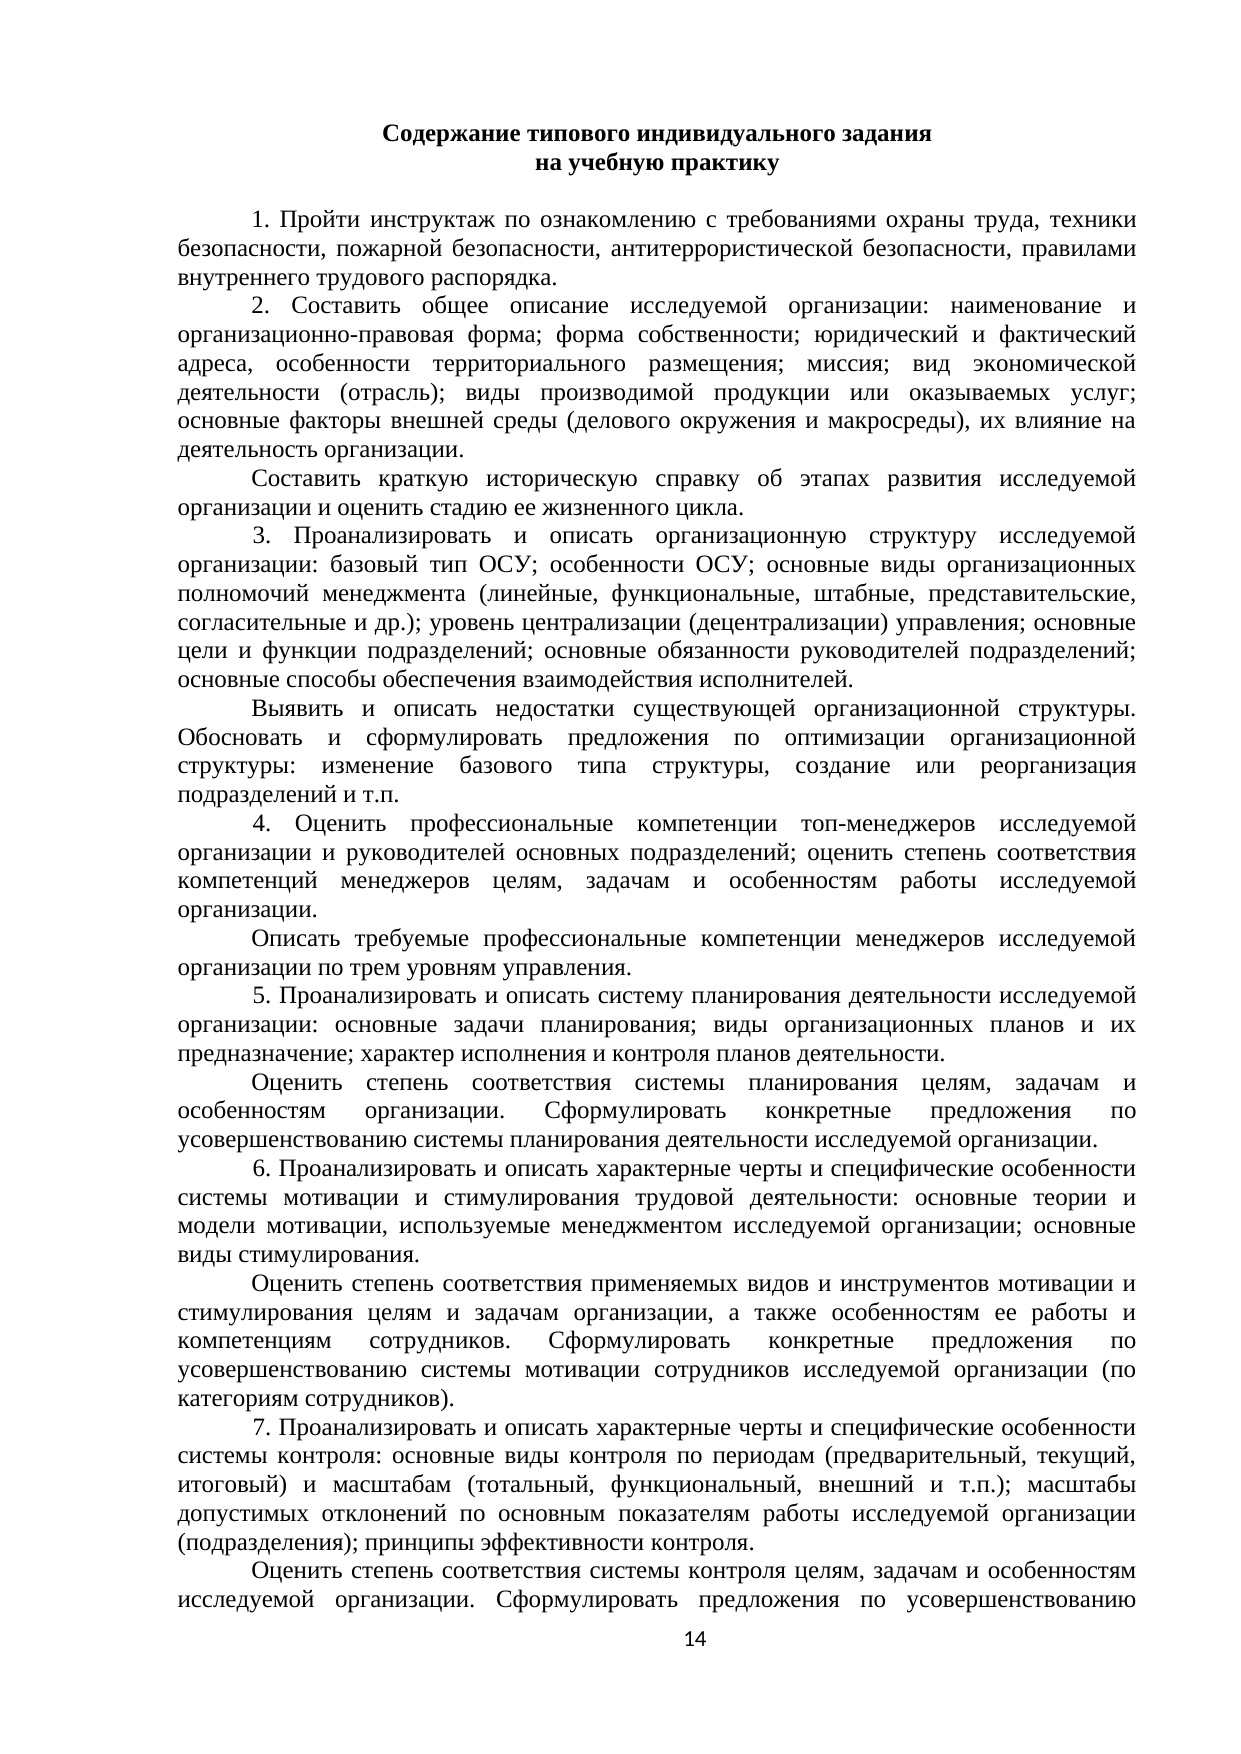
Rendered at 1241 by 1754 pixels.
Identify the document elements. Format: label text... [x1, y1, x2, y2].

list 1. Пройти инструктаж по ознакомлению с требованиями охраны труда, техники безопасности, пожарной безопасности, антитеррористической безопасности, правилами внутреннего трудового распорядка. [177, 204, 1137, 291]
text Оценить степень соответствия применяемых видов и инструментов мотивации и стимулирования целям и задачам организации, а также особенностям ее работы и компетенциям сотрудников. Сформулировать конкретные предложения по усовершенствованию системы мотивации сотрудников исследуемой организации (по категориям сотрудников). [177, 1268, 1137, 1412]
text 6. Проанализировать и описать характерные черты и специфические особенности системы мотивации и стимулирования трудовой деятельности: основные теории и модели мотивации, используемые менеджментом исследуемой организации; основные виды стимулирования. [177, 1153, 1137, 1268]
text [177, 1556, 1137, 1613]
text Содержание типового индивидуального задания [177, 118, 1137, 147]
text Составить краткую историческую справку об этапах развития исследуемой организации и оценить стадию ее жизненного цикла. [177, 463, 1137, 521]
text 2. Составить общее описание исследуемой организации: наименование и организационно-правовая форма; форма собственности; юридический и фактический адреса, особенности территориального размещения; миссия; вид экономической деятельности (отрасль); виды производимой продукции или оказываемых услуг; основные факторы внешней среды (делового окружения и макросреды), их влияние на деятельность организации. [177, 291, 1137, 463]
text 5. Проанализировать и описать систему планирования деятельности исследуемой организации: основные задачи планирования; виды организационных планов и их предназначение; характер исполнения и контроля планов деятельности. [177, 981, 1137, 1067]
text Описать требуемые профессиональные компетенции менеджеров исследуемой организации по трем уровням управления. [177, 923, 1137, 981]
text 3. Проанализировать и описать организационную структуру исследуемой организации: базовый тип ОСУ; особенности ОСУ; основные виды организационных полномочий менеджмента (линейные, функциональные, штабные, представительские, согласительные и др.); уровень централизации (децентрализации) управления; основные цели и функции подразделений; основные обязанности руководителей подразделений; основные способы обеспечения взаимодействия исполнителей. [177, 521, 1137, 693]
text Оценить степень соответствия системы планирования целям, задачам и особенностям организации. Сформулировать конкретные предложения по усовершенствованию системы планирования деятельности исследуемой организации. [177, 1067, 1137, 1153]
text Выявить и описать недостатки существующей организационной структуры. Обосновать и сформулировать предложения по оптимизации организационной структуры: изменение базового типа структуры, создание или реорганизация подразделений и т.п. [177, 693, 1137, 808]
text 7. Проанализировать и описать характерные черты и специфические особенности системы контроля: основные виды контроля по периодам (предварительный, текущий, итоговый) и масштабам (тотальный, функциональный, внешний и т.п.); масштабы допустимых отклонений по основным показателям работы исследуемой организации (подразделения); принципы эффективности контроля. [177, 1412, 1137, 1556]
text 4. Оценить профессиональные компетенции топ-менеджеров исследуемой организации и руководителей основных подразделений; оценить степень соответствия компетенций менеджеров целям, задачам и особенностям работы исследуемой организации. [177, 808, 1137, 923]
text на учебную практику [177, 147, 1137, 176]
